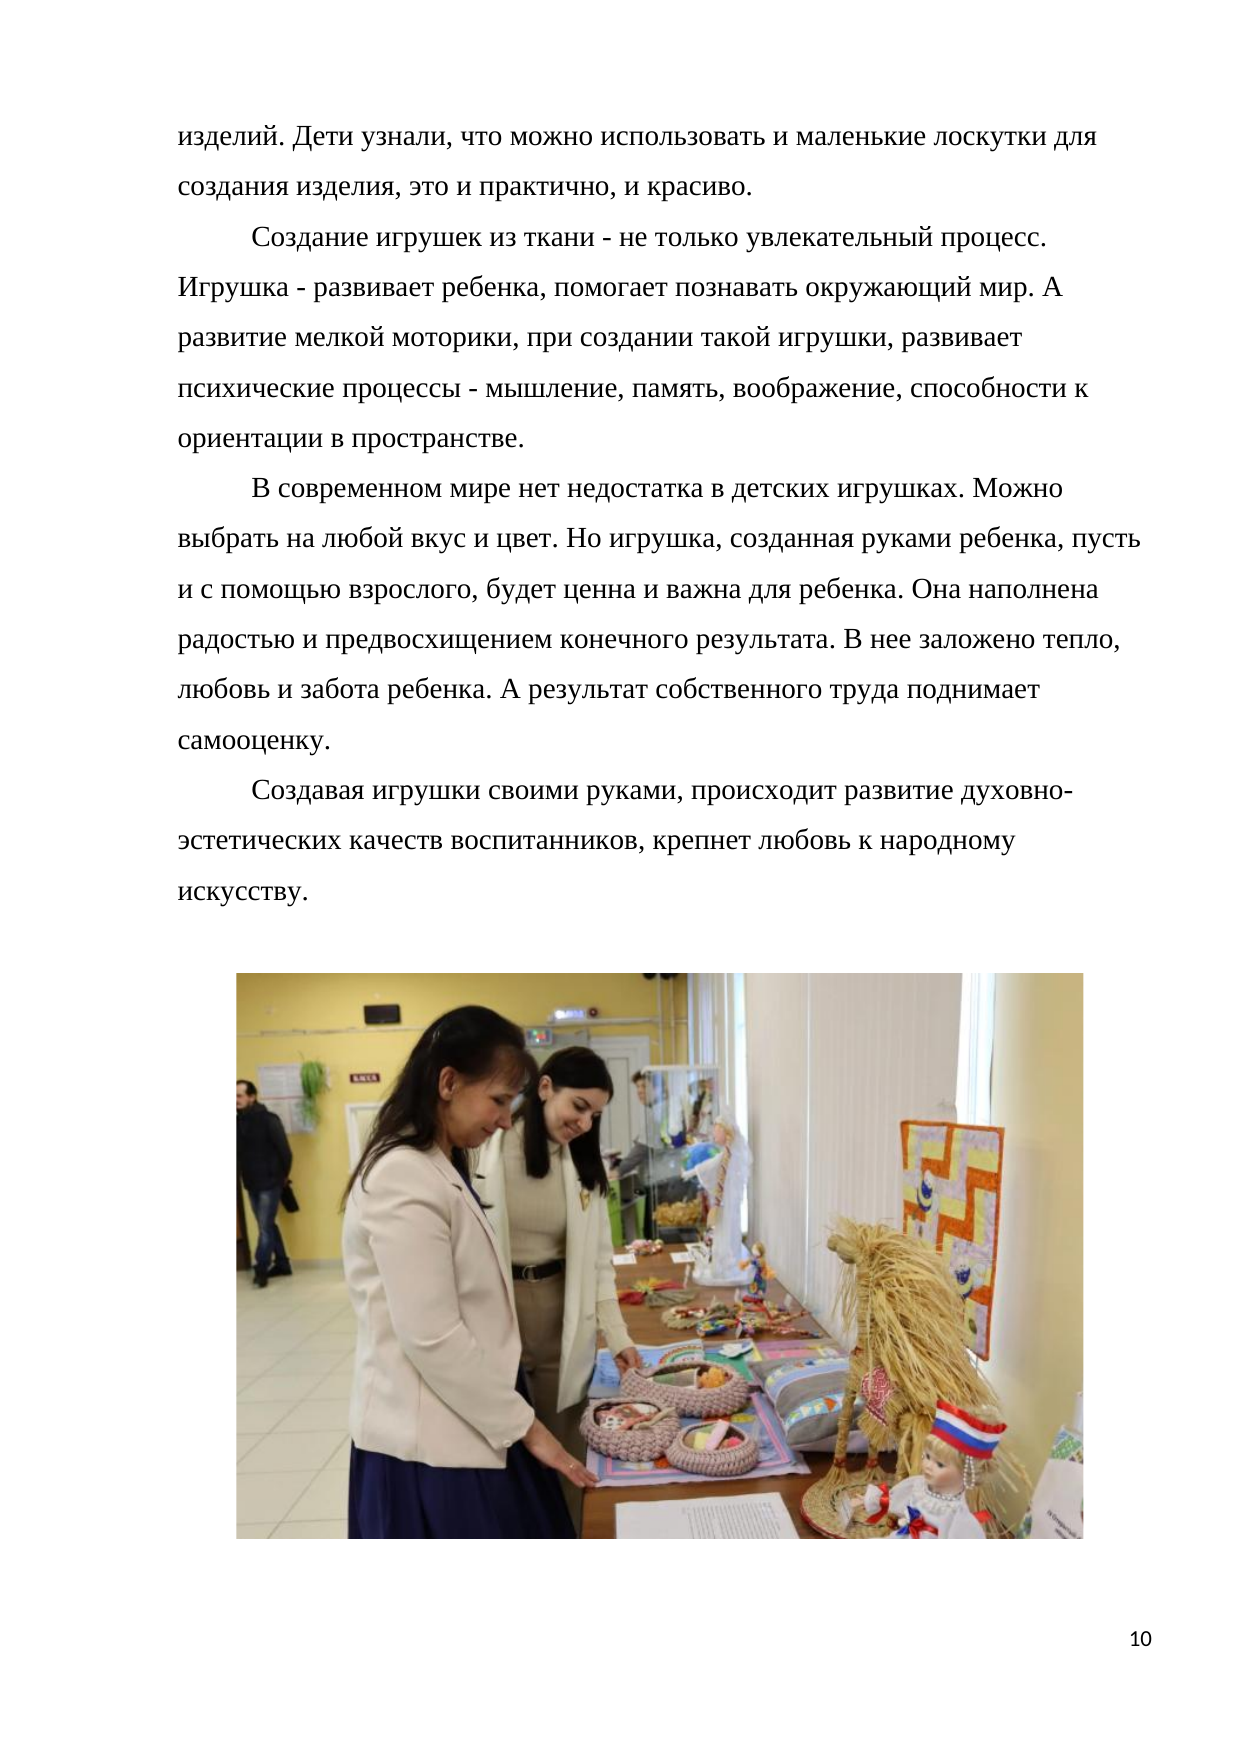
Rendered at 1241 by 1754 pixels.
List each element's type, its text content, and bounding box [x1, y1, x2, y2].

text Создание игрушек из ткани - не только увлекательный процесс. Игрушка - развивает ребенка, помогает познавать окружающий мир. А развитие мелкой моторики, при создании такой игрушки, развивает психические процессы - мышление, память, воображение, способности к ориентации в пространстве. [177, 219, 1152, 453]
picture [236, 973, 1084, 1539]
text Создавая игрушки своими руками, происходит развитие духовно-эстетических качеств воспитанников, крепнет любовь к народному искусству. [177, 772, 1152, 906]
text В современном мире нет недостатка в детских игрушках. Можно выбрать на любой вкус и цвет. Но игрушка, созданная руками ребенка, пусть и с помощью взрослого, будет ценна и важна для ребенка. Она наполнена радостью и предвосхищением конечного результата. В нее заложено тепло, любовь и забота ребенка. А результат собственного труда поднимает самооценку. [177, 470, 1152, 755]
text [177, 118, 1152, 202]
